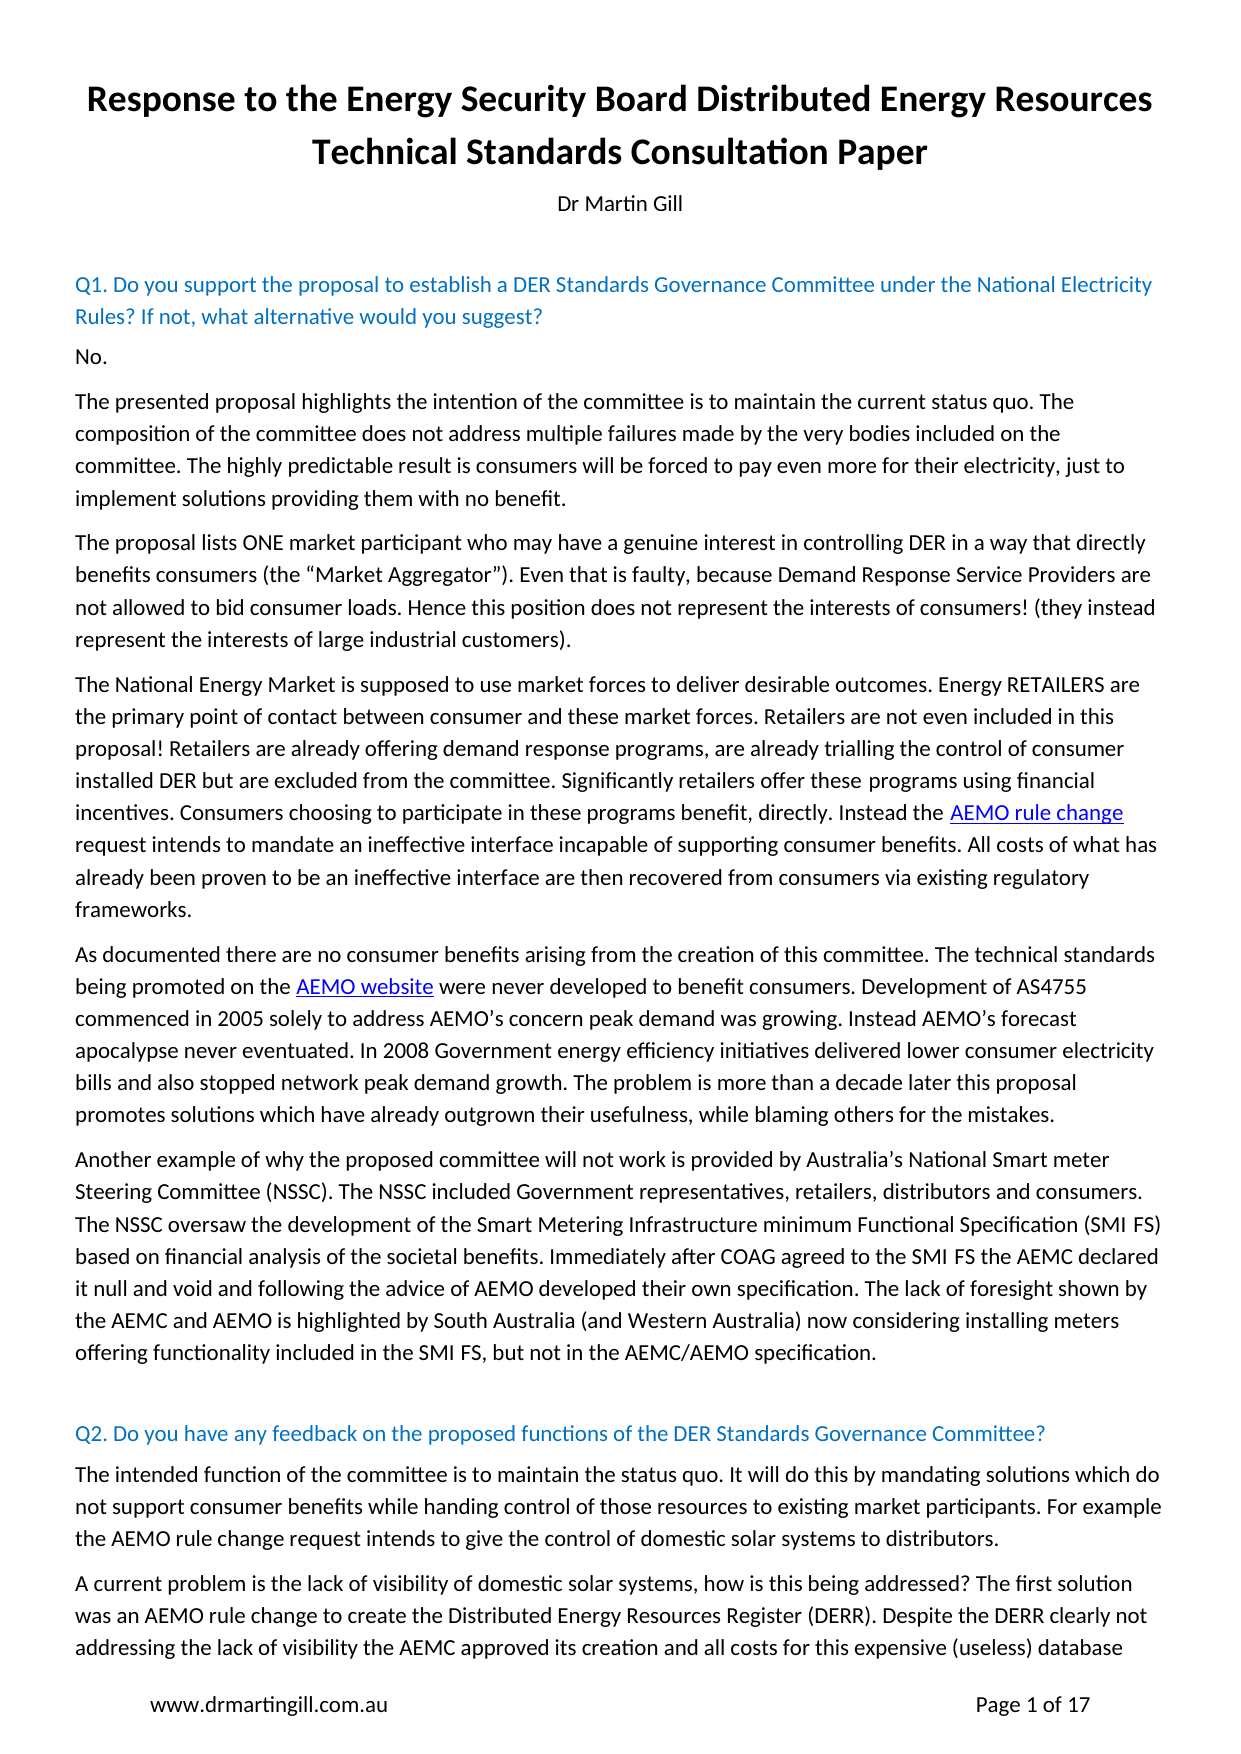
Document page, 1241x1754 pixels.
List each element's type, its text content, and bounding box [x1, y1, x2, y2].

text As documented there are no consumer benefits arising from the creation of this committee. The technical standards being promoted on the AEMO website were never developed to benefit consumers. Development of AS4755 commenced in 2005 solely to address AEMO’s concern peak demand was growing. Instead AEMO’s forecast apocalypse never eventuated. In 2008 Government energy efficiency initiatives delivered lower consumer electricity bills and also stopped network peak demand growth. The problem is more than a decade later this proposal promotes solutions which have already outgrown their usefulness, while blaming others for the mistakes. [75, 940, 1165, 1129]
text The National Energy Market is supposed to use market forces to deliver desirable outcomes. Energy RETAILERS are the primary point of contact between consumer and these market forces. Retailers are not even included in this proposal! Retailers are already offering demand response programs, are already trialling the control of consumer installed DER but are excluded from the committee. Significantly retailers offer these programs using financial incentives. Consumers choosing to participate in these programs benefit, directly. Instead the AEMO rule change request intends to mandate an ineffective interface incapable of supporting consumer benefits. All costs of what has already been proven to be an ineffective interface are then recovered from consumers via existing regulatory frameworks. [75, 670, 1165, 923]
text Response to the Energy Security Board Distributed Energy Resources Technical Standards Consultation Paper [75, 75, 1165, 173]
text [75, 1569, 1165, 1661]
text No. [75, 342, 1165, 371]
text Q2. Do you have any feedback on the proposed functions of the DER Standards Governance Committee? [75, 1419, 1165, 1447]
text The presented proposal highlights the intention of the committee is to maintain the current status quo. The composition of the committee does not address multiple failures made by the very bodies included on the committee. The highly predictable result is consumers will be forced to pay even more for their electricity, just to implement solutions providing them with no benefit. [75, 387, 1165, 512]
text Q1. Do you support the proposal to establish a DER Standards Governance Committee under the National Electricity Rules? If not, what alternative would you suggest? [75, 270, 1165, 330]
text The intended function of the committee is to maintain the status quo. It will do this by mandating solutions which do not support consumer benefits while handing control of those resources to existing market participants. For example the AEMO rule change request intends to give the control of domestic solar systems to distributors. [75, 1460, 1165, 1552]
text Another example of why the proposed committee will not work is provided by Australia’s National Smart meter Steering Committee (NSSC). The NSSC included Government representatives, retailers, distributors and consumers. The NSSC oversaw the development of the Smart Metering Infrastructure minimum Functional Specification (SMI FS) based on financial analysis of the societal benefits. Immediately after COAG agreed to the SMI FS the AEMC declared it null and void and following the advice of AEMO developed their own specification. The lack of foresight shown by the AEMC and AEMO is highlighted by South Australia (and Western Australia) now considering installing meters offering functionality included in the SMI FS, but not in the AEMC/AEMO specification. [75, 1145, 1165, 1366]
text Dr Martin Gill [75, 189, 1165, 217]
text The proposal lists ONE market participant who may have a genuine interest in controlling DER in a way that directly benefits consumers (the “Market Aggregator”). Even that is faulty, because Demand Response Service Providers are not allowed to bid consumer loads. Hence this position does not represent the interests of consumers! (they instead represent the interests of large industrial customers). [75, 528, 1165, 653]
